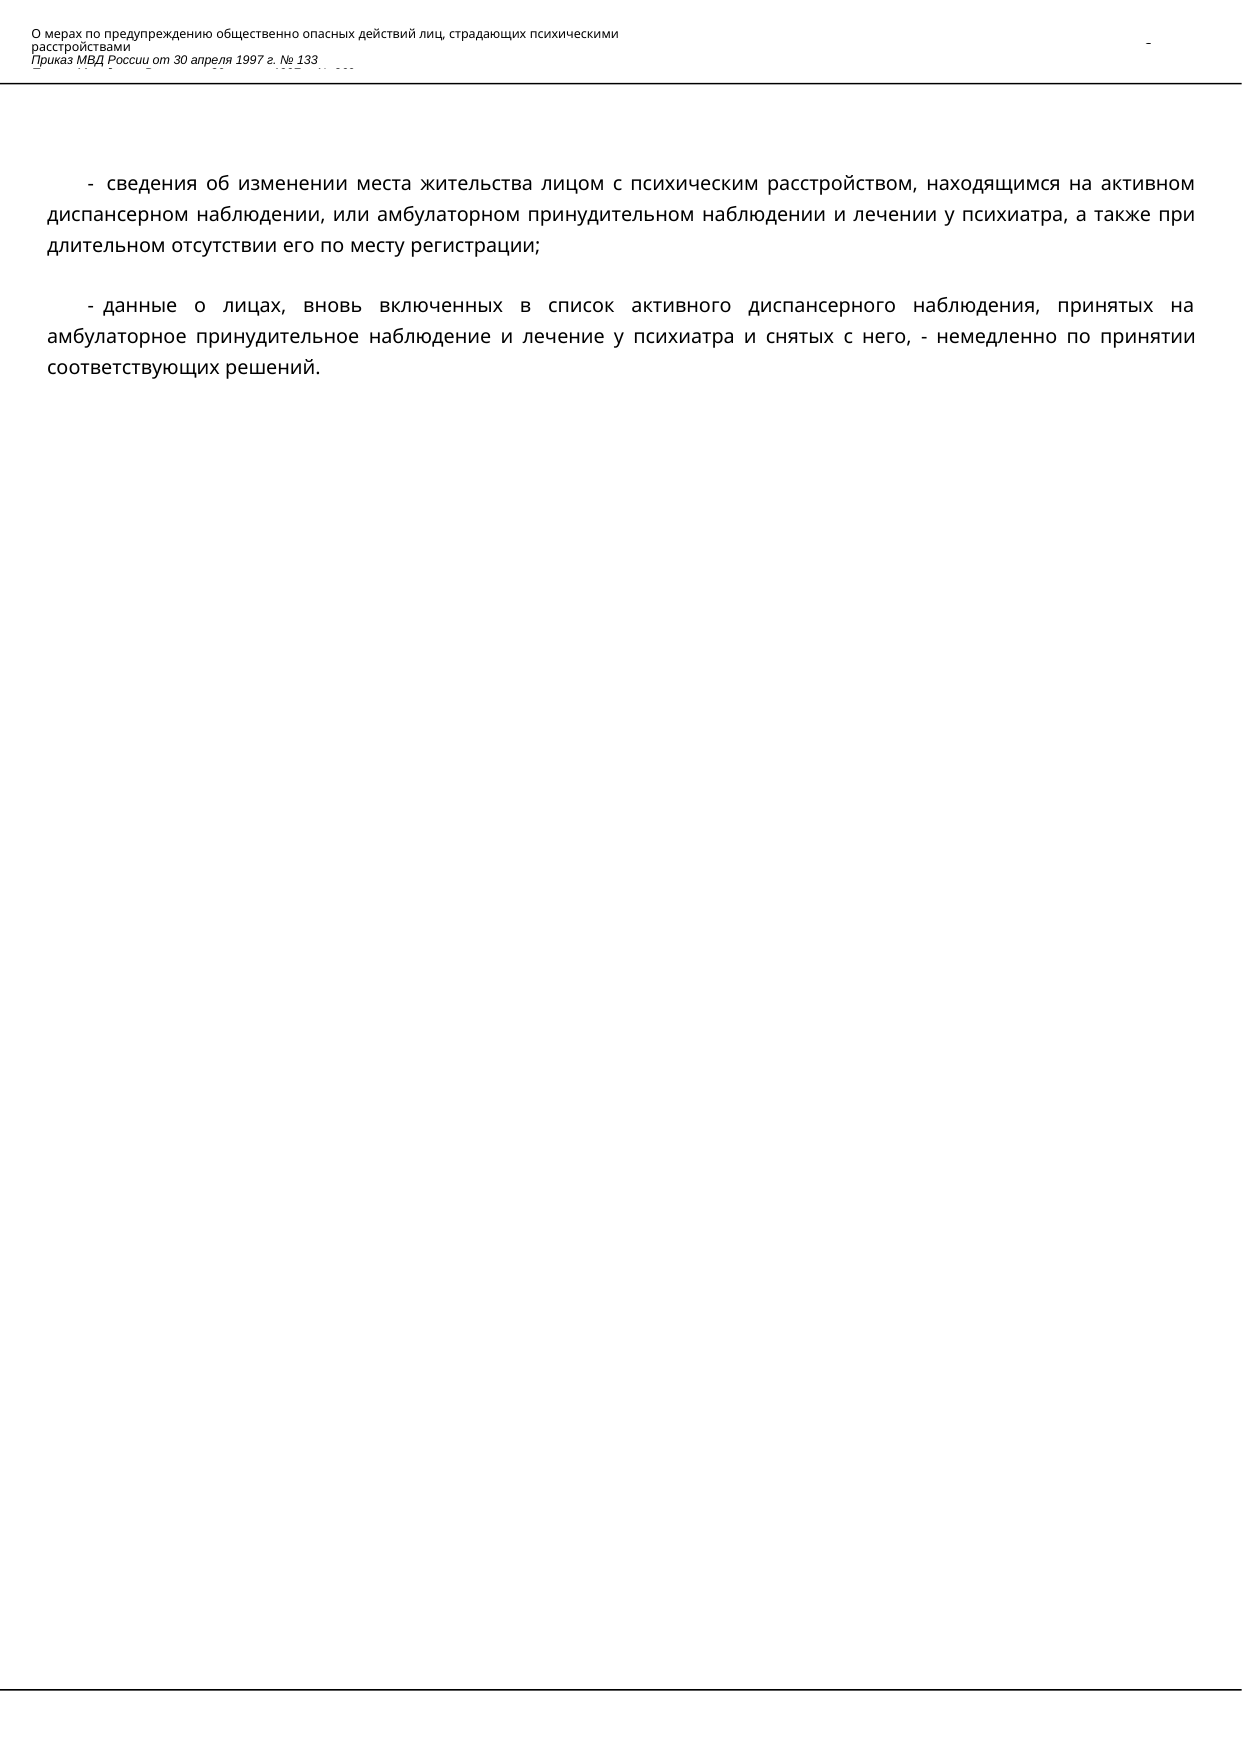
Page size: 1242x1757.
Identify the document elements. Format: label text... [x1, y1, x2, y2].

list сведения об изменении места жительства лицом с психическим расстройством, находящимся на активном диспансерном наблюдении, или амбулаторном принудительном наблюдении и лечении у психиатра, а также при длительном отсутствии его по месту регистрации; [47, 169, 1196, 258]
list данные о лицах, вновь включенных в список активного диспансерного наблюдения, принятых на амбулаторное принудительное наблюдение и лечение у психиатра и снятых с него, - немедленно по принятии соответствующих решений. [47, 291, 1196, 380]
